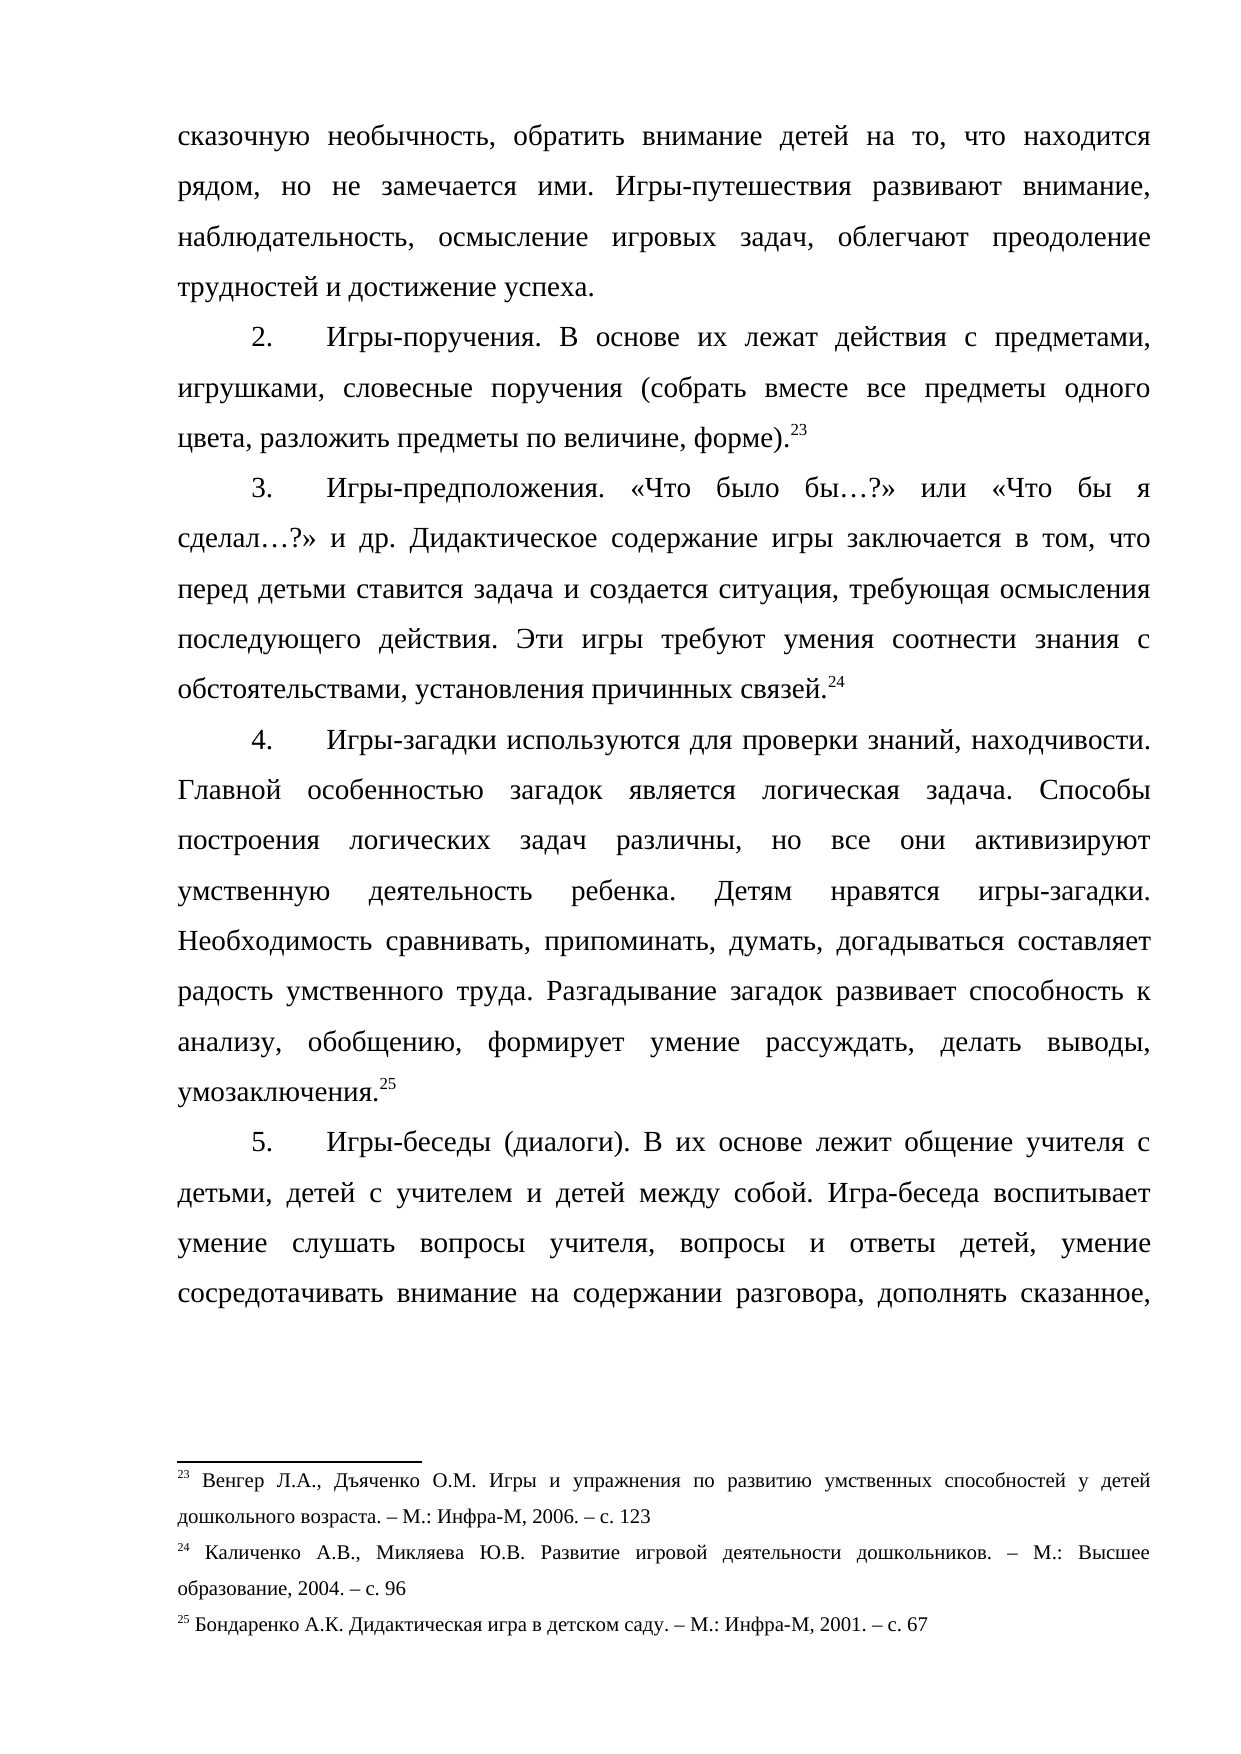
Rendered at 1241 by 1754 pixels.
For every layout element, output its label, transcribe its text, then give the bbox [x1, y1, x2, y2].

list Игры-загадки используются для проверки знаний, находчивости. Главной особенностью загадок является логическая задача. Способы построения логических задач различны, но все они активизируют умственную деятельность ребенка. Детям нравятся игры-загадки. Необходимость сравнивать, припоминать, думать, догадываться составляет радость умственного труда. Разгадывание загадок развивает способность к анализу, обобщению, формирует умение рассуждать, делать выводы, умозаключения. [177, 722, 1152, 1108]
list Игры-предположения. «Что было бы…?» или «Что бы я сделал…?» и др. Дидактическое содержание игры заключается в том, что перед детьми ставится задача и создается ситуация, требующая осмысления последующего действия. Эти игры требуют умения соотнести знания с обстоятельствами, установления причинных связей. [177, 470, 1152, 705]
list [177, 1124, 1152, 1309]
list Игры-поручения. В основе их лежат действия с предметами, игрушками, словесные поручения (собрать вместе все предметы одного цвета, разложить предметы по величине, форме). [177, 319, 1152, 453]
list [177, 118, 1152, 303]
